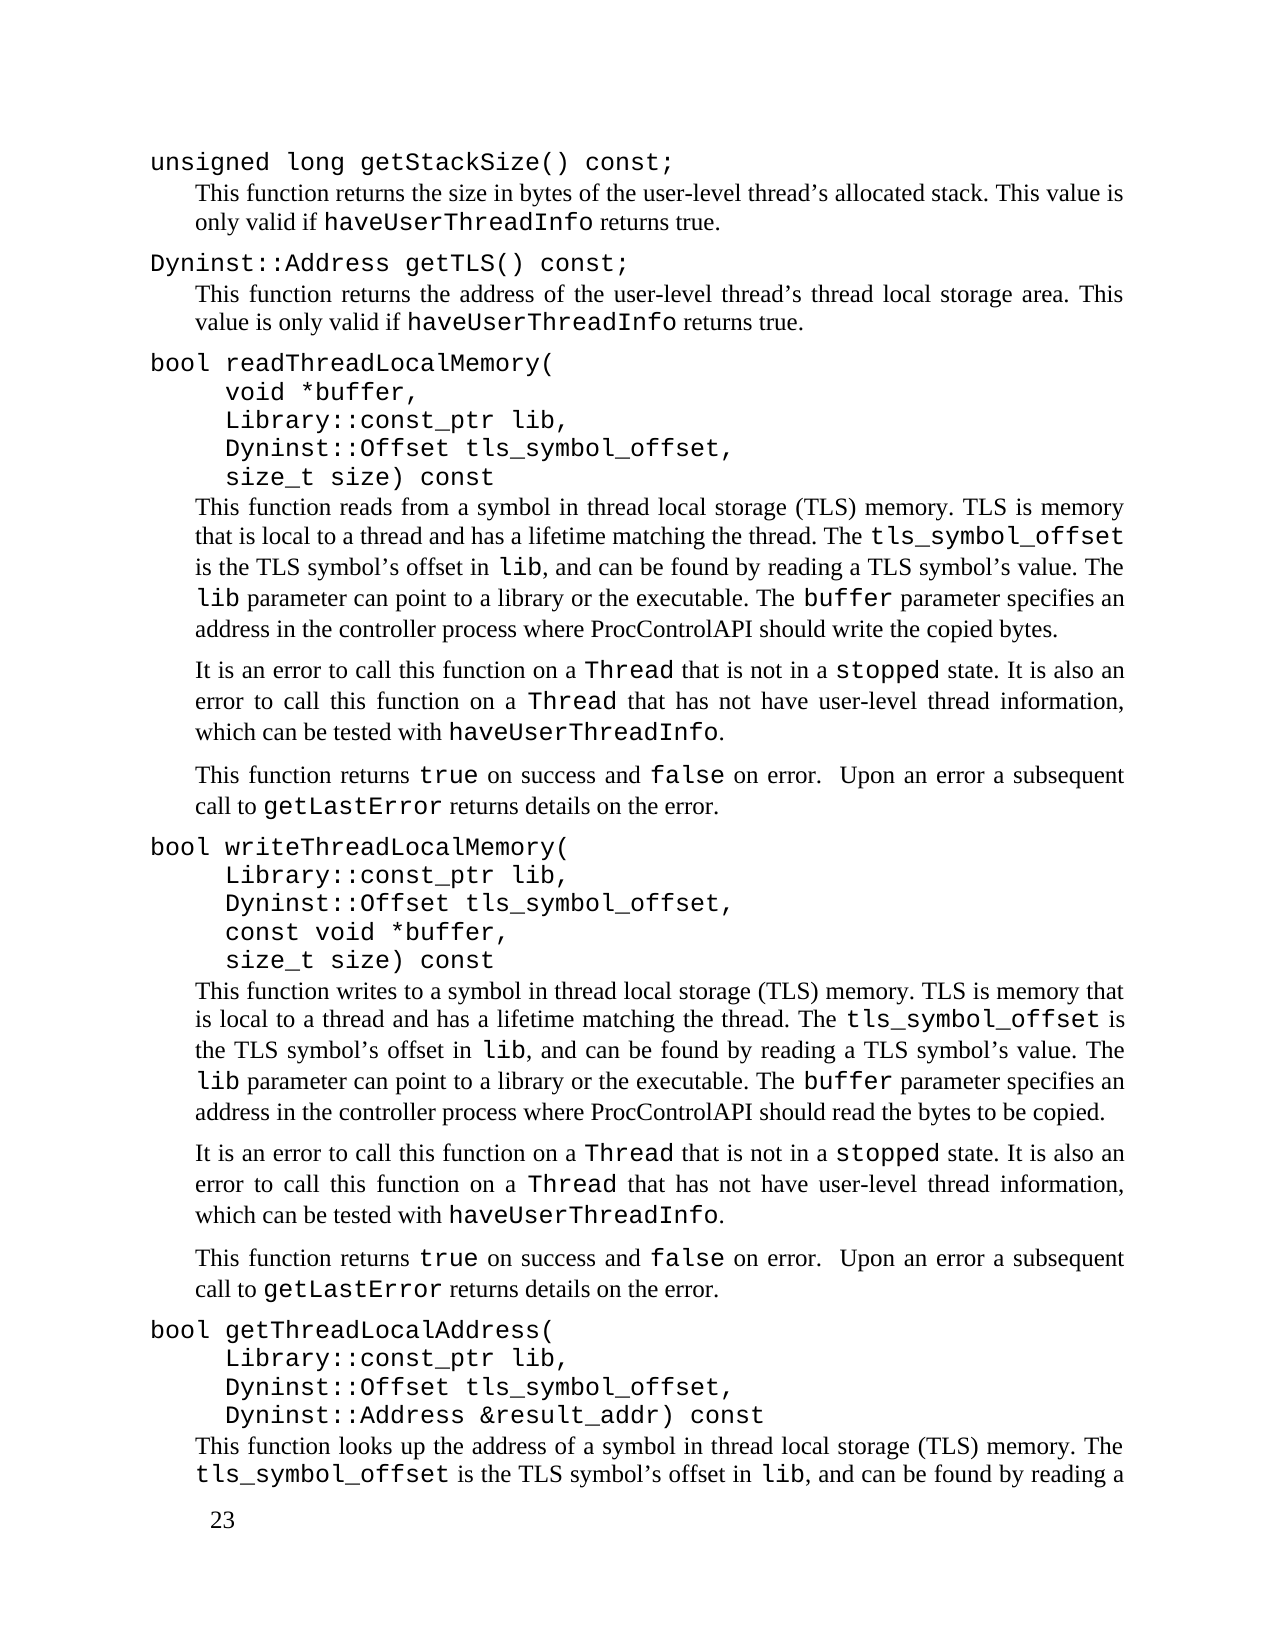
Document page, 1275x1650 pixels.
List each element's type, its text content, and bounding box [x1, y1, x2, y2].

text size_t size) const [150, 464, 1125, 492]
text This function writes to a symbol in thread local storage (TLS) memory. TLS is memory that is local to a thread and has a lifetime matching the thread. The tls_symbol_offset is the TLS symbol’s offset in lib, and can be found by reading a TLS symbol’s value. The lib parameter can point to a library or the executable. The buffer parameter specifies an address in the controller process where ProcControlAPI should read the bytes to be copied. [195, 976, 1125, 1126]
text Dyninst::Address &result_addr) const [150, 1402, 1125, 1431]
text unsigned long getStackSize() const; [150, 150, 1125, 178]
text void *buffer, [150, 379, 1125, 407]
text const void *buffer, [150, 919, 1125, 947]
text Dyninst::Offset tls_symbol_offset, [150, 891, 1125, 919]
text bool getThreadLocalAddress( [150, 1317, 1125, 1346]
text Dyninst::Offset tls_symbol_offset, [150, 1374, 1125, 1402]
text Dyninst::Offset tls_symbol_offset, [150, 436, 1125, 464]
text Library::const_ptr lib, [150, 407, 1125, 436]
text This function returns the address of the user-level thread’s thread local storage area. This value is only valid if haveUserThreadInfo returns true. [195, 279, 1125, 338]
text bool readThreadLocalMemory( [150, 351, 1125, 379]
text This function returns the size in bytes of the user-level thread’s allocated stack. This value is only valid if haveUserThreadInfo returns true. [195, 178, 1125, 238]
text bool writeThreadLocalMemory( [150, 834, 1125, 862]
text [195, 1431, 1125, 1490]
text Library::const_ptr lib, [150, 1346, 1125, 1374]
text size_t size) const [150, 947, 1125, 976]
text This function returns true on success and false on error. Upon an error a subsequent call to getLastError returns details on the error. [195, 1243, 1125, 1305]
text This function returns true on success and false on error. Upon an error a subsequent call to getLastError returns details on the error. [195, 760, 1125, 822]
text Dyninst::Address getTLS() const; [150, 250, 1125, 279]
text Library::const_ptr lib, [150, 862, 1125, 891]
text This function reads from a symbol in thread local storage (TLS) memory. TLS is memory that is local to a thread and has a lifetime matching the thread. The tls_symbol_offset is the TLS symbol’s offset in lib, and can be found by reading a TLS symbol’s value. The lib parameter can point to a library or the executable. The buffer parameter specifies an address in the controller process where ProcControlAPI should write the copied bytes. [195, 492, 1125, 642]
